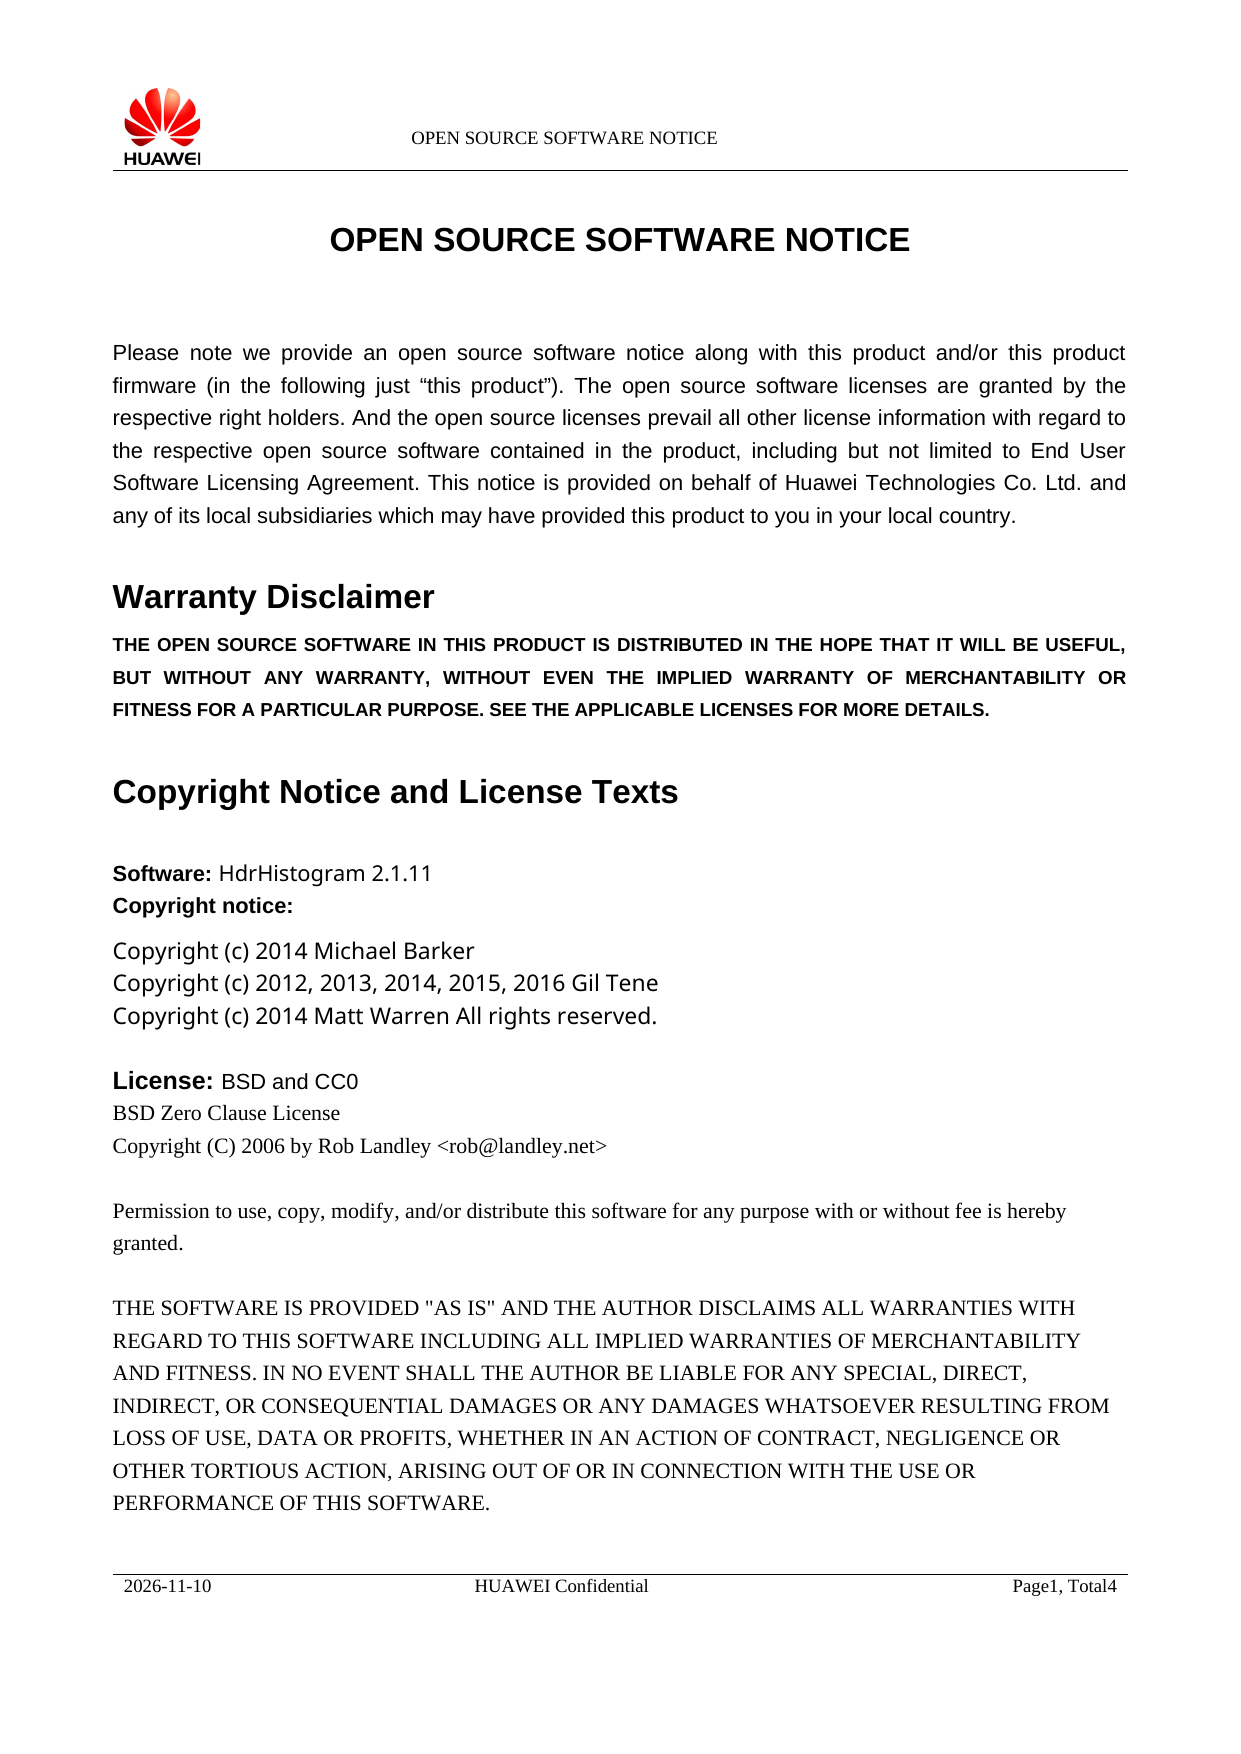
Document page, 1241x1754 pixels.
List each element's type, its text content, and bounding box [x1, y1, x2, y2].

text Warranty Disclaimer [112, 564, 1128, 629]
text The open source software in this product is distributed in the hope that it will be useful, but WITHOUT ANY WARRANTY, without even the implied warranty of MERCHANTABILITY or FITNESS FOR A PARTICULAR PURPOSE. See the applicable licenses for more details. [112, 629, 1128, 726]
text License: BSD and CC0 [112, 1064, 1128, 1096]
text OPEN SOURCE SOFTWARE NOTICE [112, 206, 1128, 271]
picture [124, 88, 201, 165]
text Copyright Notice and License Texts [112, 759, 1128, 824]
text Copyright (c) 2014 Michael Barker Copyright (c) 2012, 2013, 2014, 2015, 2016 Gil Tene Copyright (c) 2014 Matt Warren All rights reserved. [112, 934, 1128, 1064]
text Copyright notice: [112, 889, 1128, 921]
text Please note we provide an open source software notice along with this product and/or this product firmware (in the following just “this product”). The open source software licenses are granted by the respective right holders. And the open source licenses prevail all other license information with regard to the respective open source software contained in the product, including but not limited to End User Software Licensing Agreement. This notice is provided on behalf of Huawei Technologies Co. Ltd. and any of its local subsidiaries which may have provided this product to you in your local country. [112, 336, 1128, 531]
title Software: HdrHistogram 2.1.11 [112, 856, 1128, 889]
